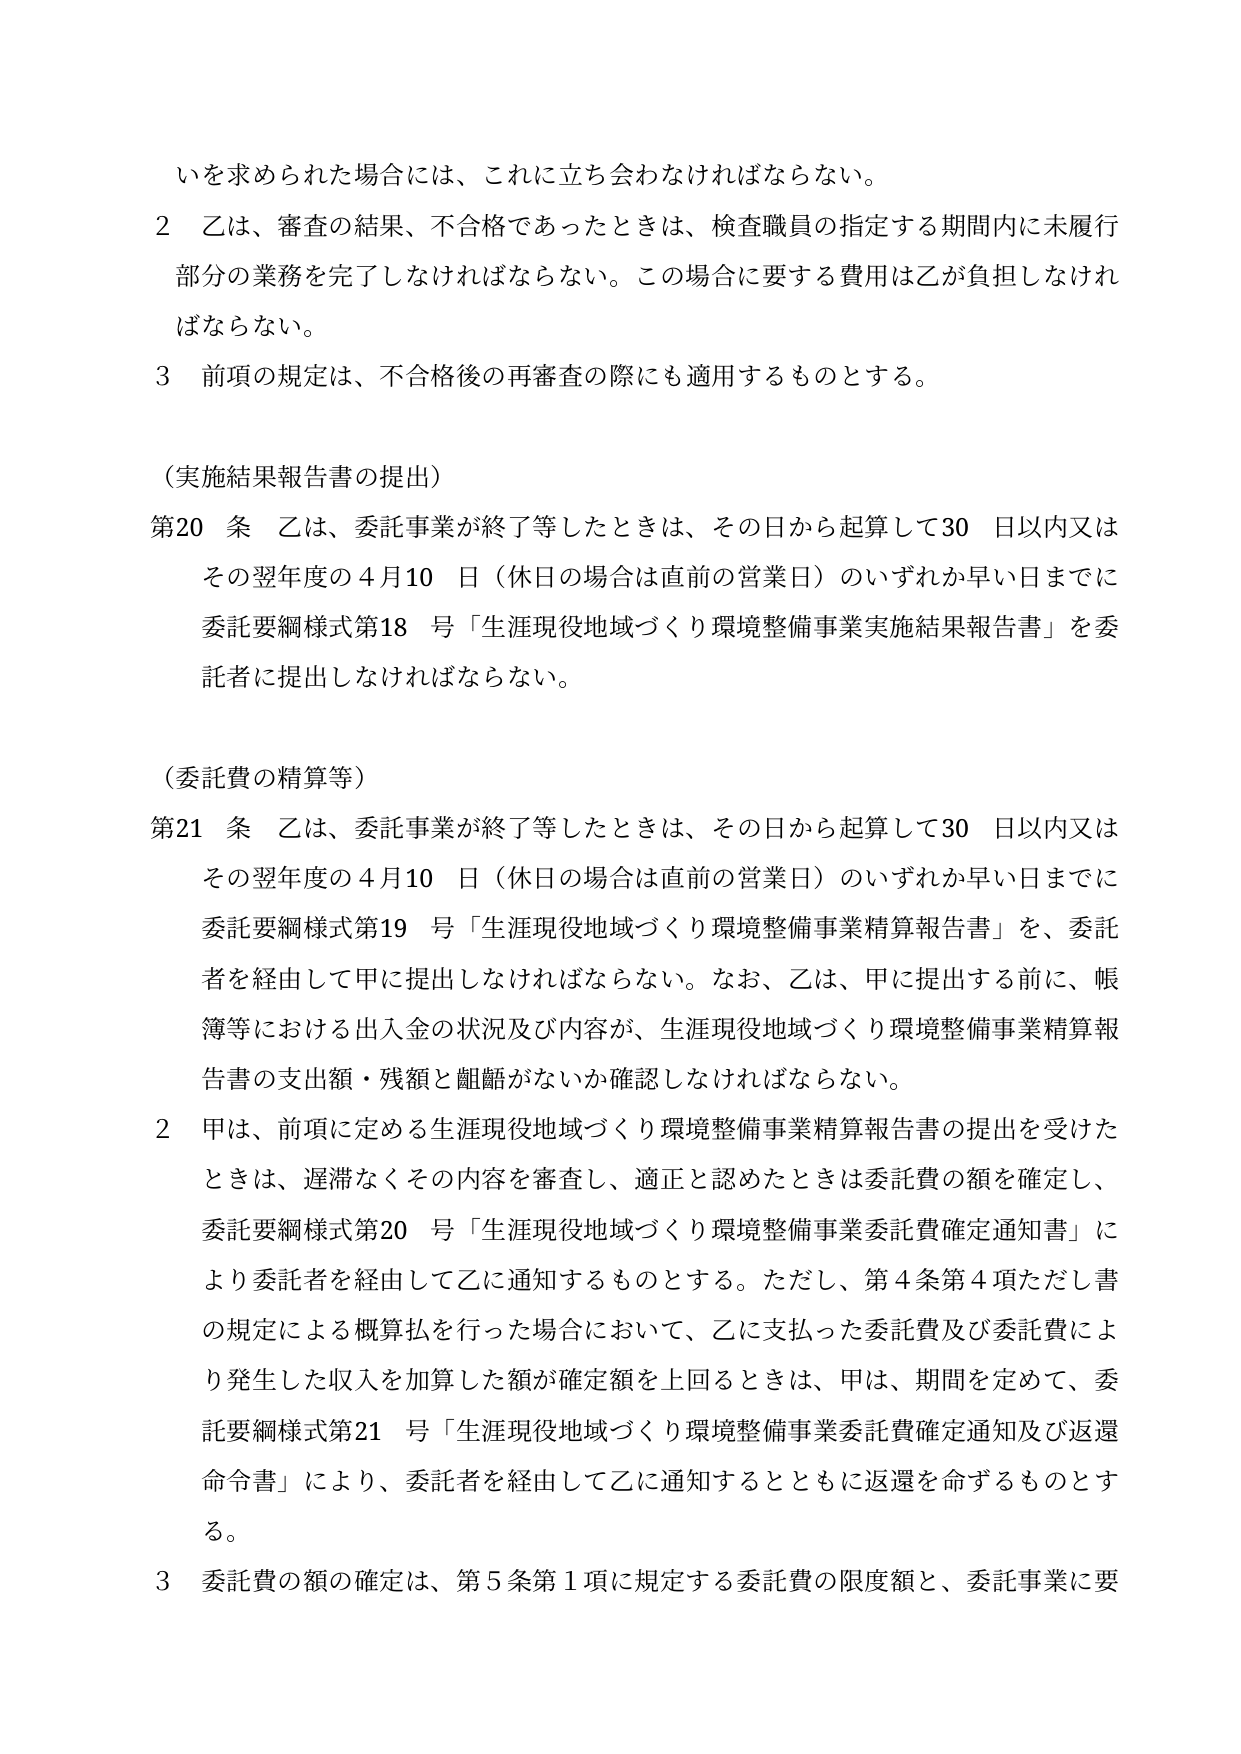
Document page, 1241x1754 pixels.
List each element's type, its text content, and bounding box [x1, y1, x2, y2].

text 第20条 乙は、委託事業が終了等したときは、その日から起算して30日以内又はその翌年度の４月10日（休日の場合は直前の営業日）のいずれか早い日までに委託要綱様式第18号「生涯現役地域づくり環境整備事業実施結果報告書」を委託者に提出しなければならない。 [150, 500, 1120, 701]
text ２ 乙は、審査の結果、不合格であったときは、検査職員の指定する期間内に未履行部分の業務を完了しなければならない。この場合に要する費用は乙が負担しなければならない。 [150, 199, 1120, 350]
text （実施結果報告書の提出） [150, 450, 1120, 500]
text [150, 1555, 1120, 1605]
text ２ 甲は、前項に定める生涯現役地域づくり環境整備事業精算報告書の提出を受けたときは、遅滞なくその内容を審査し、適正と認めたときは委託費の額を確定し、委託要綱様式第20号「生涯現役地域づくり環境整備事業委託費確定通知書」により委託者を経由して乙に通知するものとする。ただし、第４条第４項ただし書の規定による概算払を行った場合において、乙に支払った委託費及び委託費により発生した収入を加算した額が確定額を上回るときは、甲は、期間を定めて、委託要綱様式第21号「生涯現役地域づくり環境整備事業委託費確定通知及び返還命令書」により、委託者を経由して乙に通知するとともに返還を命ずるものとする。 [150, 1103, 1120, 1555]
text （委託費の精算等） [150, 751, 1120, 802]
text 第21条 乙は、委託事業が終了等したときは、その日から起算して30日以内又はその翌年度の４月10日（休日の場合は直前の営業日）のいずれか早い日までに委託要綱様式第19号「生涯現役地域づくり環境整備事業精算報告書」を、委託者を経由して甲に提出しなければならない。なお、乙は、甲に提出する前に、帳簿等における出入金の状況及び内容が、生涯現役地域づくり環境整備事業精算報告書の支出額・残額と齟齬がないか確認しなければならない。 [150, 802, 1120, 1103]
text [150, 149, 1120, 199]
text ３ 前項の規定は、不合格後の再審査の際にも適用するものとする。 [150, 350, 1120, 400]
